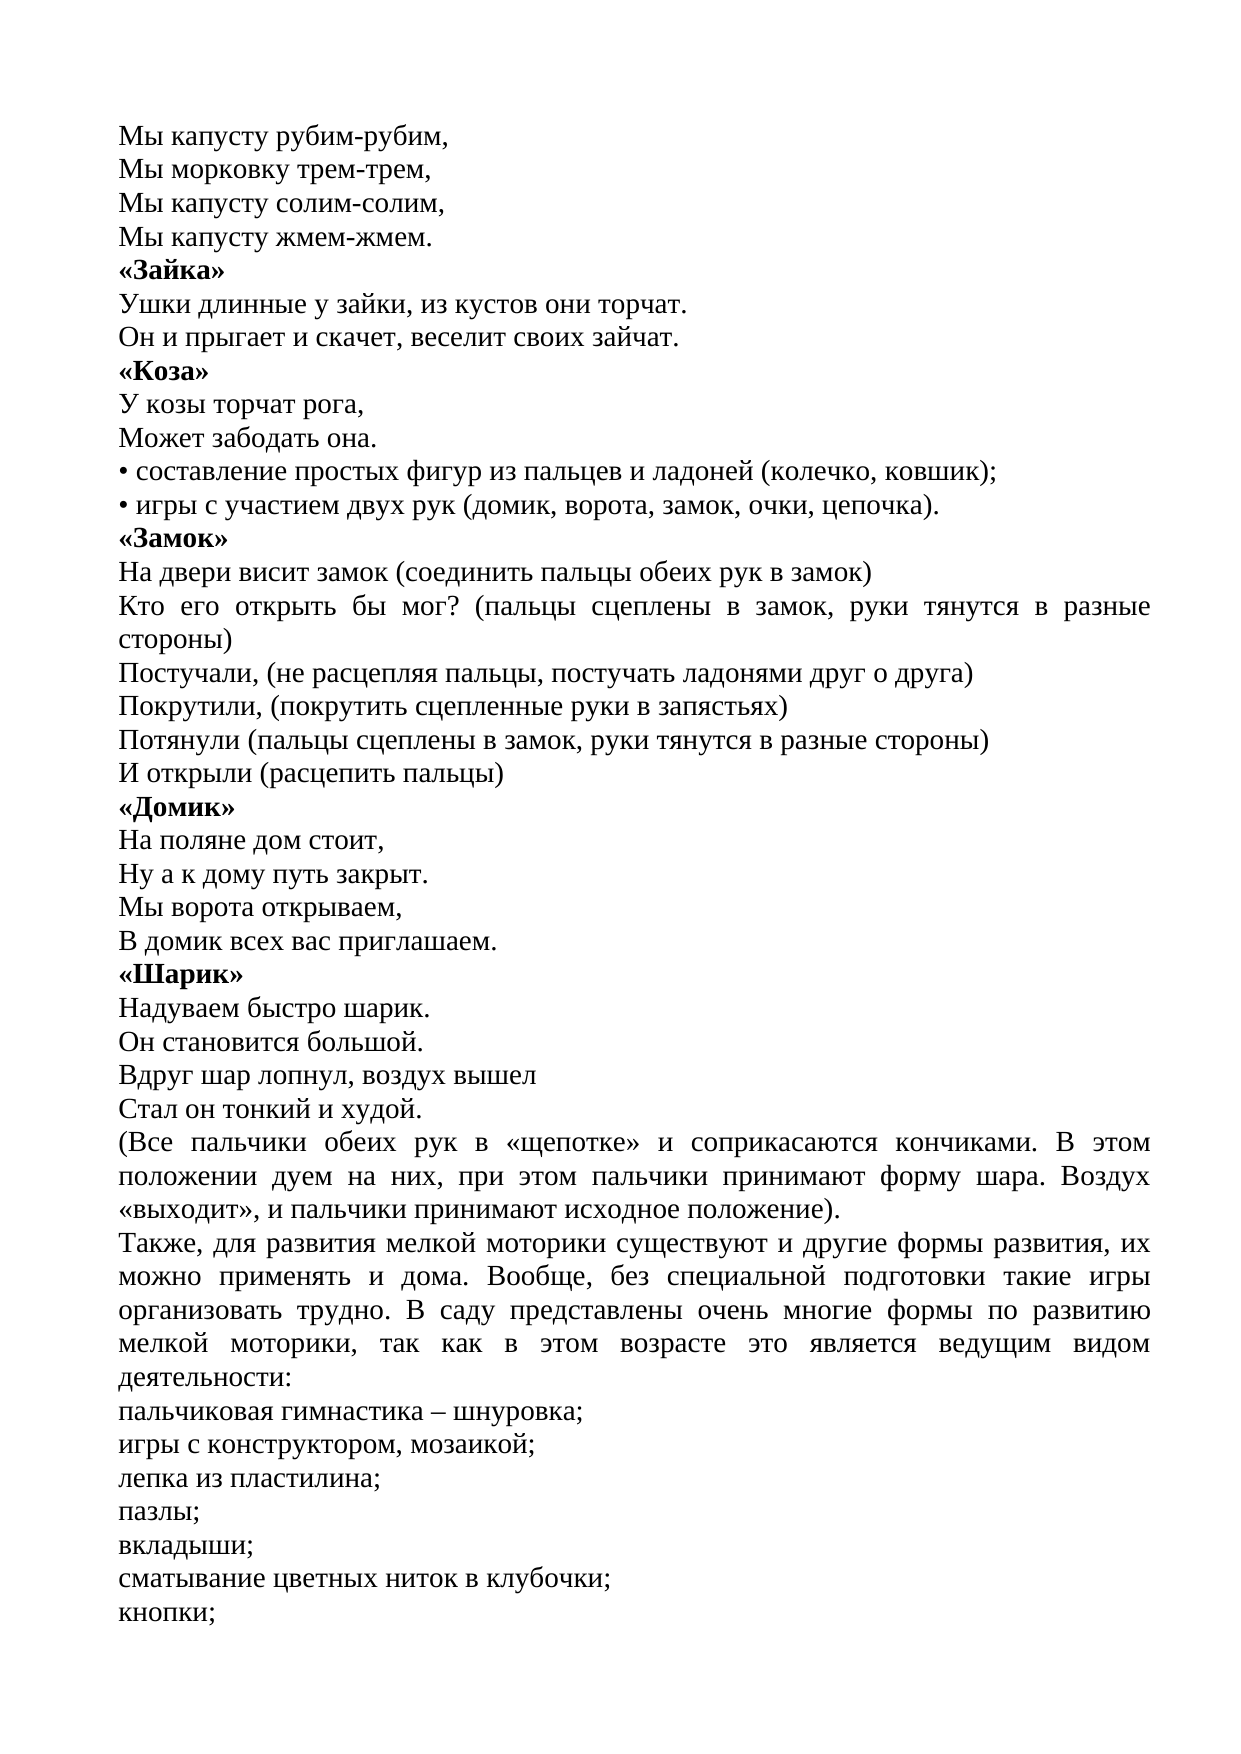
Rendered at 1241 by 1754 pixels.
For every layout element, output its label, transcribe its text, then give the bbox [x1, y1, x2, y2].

text кнопки; [118, 1594, 1152, 1627]
text «Шарик» [118, 957, 1152, 990]
text Он и прыгает и скачет, веселит своих зайчат. [118, 319, 1152, 353]
text Ушки длинные у зайки, из кустов они торчат. [118, 286, 1152, 319]
text «Домик» [118, 789, 1152, 822]
text вкладыши; [118, 1527, 1152, 1560]
text лепка из пластилина; [118, 1460, 1152, 1493]
text Мы капусту рубим-рубим, [118, 118, 1152, 152]
text Мы капусту солим-солим, [118, 185, 1152, 219]
text В домик всех вас приглашаем. [118, 923, 1152, 957]
text • игры с участием двух рук (домик, ворота, замок, очки, цепочка). [118, 487, 1152, 521]
text пальчиковая гимнастика – шнуровка; [118, 1393, 1152, 1426]
text Вдруг шар лопнул, воздух вышел [118, 1057, 1152, 1091]
text «Зайка» [118, 252, 1152, 286]
text Он становится большой. [118, 1024, 1152, 1057]
text пазлы; [118, 1493, 1152, 1527]
text Также, для развития мелкой моторики существуют и другие формы развития, их можно применять и дома. Вообще, без специальной подготовки такие игры организовать трудно. В саду представлены очень многие формы по развитию мелкой моторики, так как в этом возрасте это является ведущим видом деятельности: [118, 1225, 1152, 1393]
text Мы морковку трем-трем, [118, 152, 1152, 185]
text • составление простых фигур из пальцев и ладоней (колечко, ковшик); [118, 453, 1152, 487]
text Ну а к дому путь закрыт. [118, 856, 1152, 889]
text Потянули (пальцы сцеплены в замок, руки тянутся в разные стороны) [118, 722, 1152, 755]
text Покрутили, (покрутить сцепленные руки в запястьях) [118, 688, 1152, 722]
text Стал он тонкий и худой. [118, 1091, 1152, 1124]
text Может забодать она. [118, 420, 1152, 453]
text И открыли (расцепить пальцы) [118, 755, 1152, 789]
text Мы ворота открываем, [118, 889, 1152, 923]
text У козы торчат рога, [118, 386, 1152, 420]
text На двери висит замок (соединить пальцы обеих рук в замок) [118, 554, 1152, 588]
text сматывание цветных ниток в клубочки; [118, 1560, 1152, 1594]
text «Замок» [118, 521, 1152, 554]
text «Коза» [118, 353, 1152, 386]
text Надуваем быстро шарик. [118, 990, 1152, 1024]
text игры с конструктором, мозаикой; [118, 1426, 1152, 1460]
text Мы капусту жмем-жмем. [118, 219, 1152, 252]
text Постучали, (не расцепляя пальцы, постучать ладонями друг о друга) [118, 655, 1152, 688]
text (Все пальчики обеих рук в «щепотке» и соприкасаются кончиками. В этом положении дуем на них, при этом пальчики принимают форму шара. Воздух «выходит», и пальчики принимают исходное положение). [118, 1124, 1152, 1225]
text На поляне дом стоит, [118, 822, 1152, 856]
text Кто его открыть бы мог? (пальцы сцеплены в замок, руки тянутся в разные стороны) [118, 588, 1152, 655]
